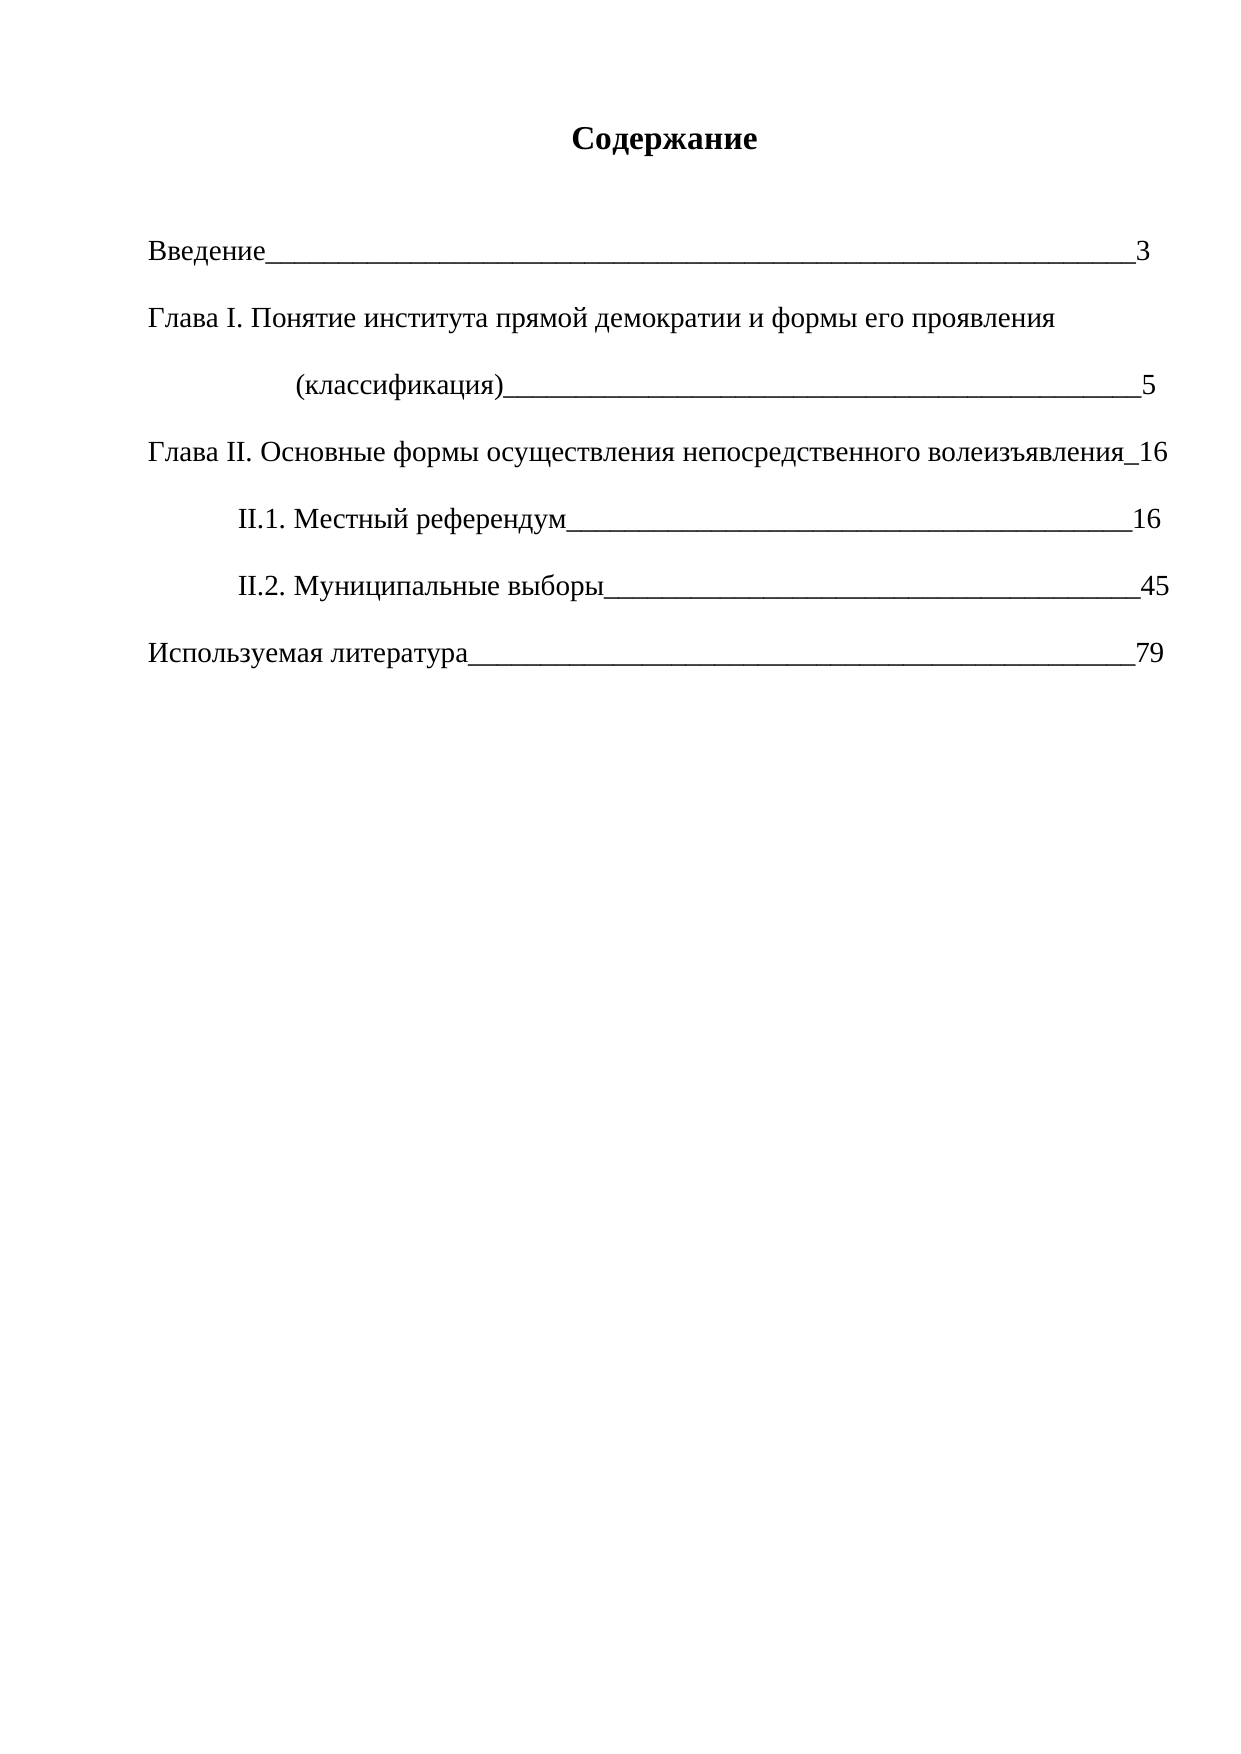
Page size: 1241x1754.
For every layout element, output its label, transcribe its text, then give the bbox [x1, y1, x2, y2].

text II.2. Муниципальные выборы_____________________________________45 [148, 569, 1181, 602]
text Содержание [148, 118, 1181, 157]
text Глава I. Понятие института прямой демократии и формы его проявления (классификация)____________________________________________5 [148, 300, 1181, 401]
text Используемая литература______________________________________________79 [148, 636, 1181, 669]
text Глава II. Основные формы осуществления непосредственного волеизъявления_16 [148, 434, 1181, 468]
text II.1. Местный референдум_______________________________________16 [148, 502, 1181, 535]
text Введение____________________________________________________________3 [148, 233, 1181, 267]
